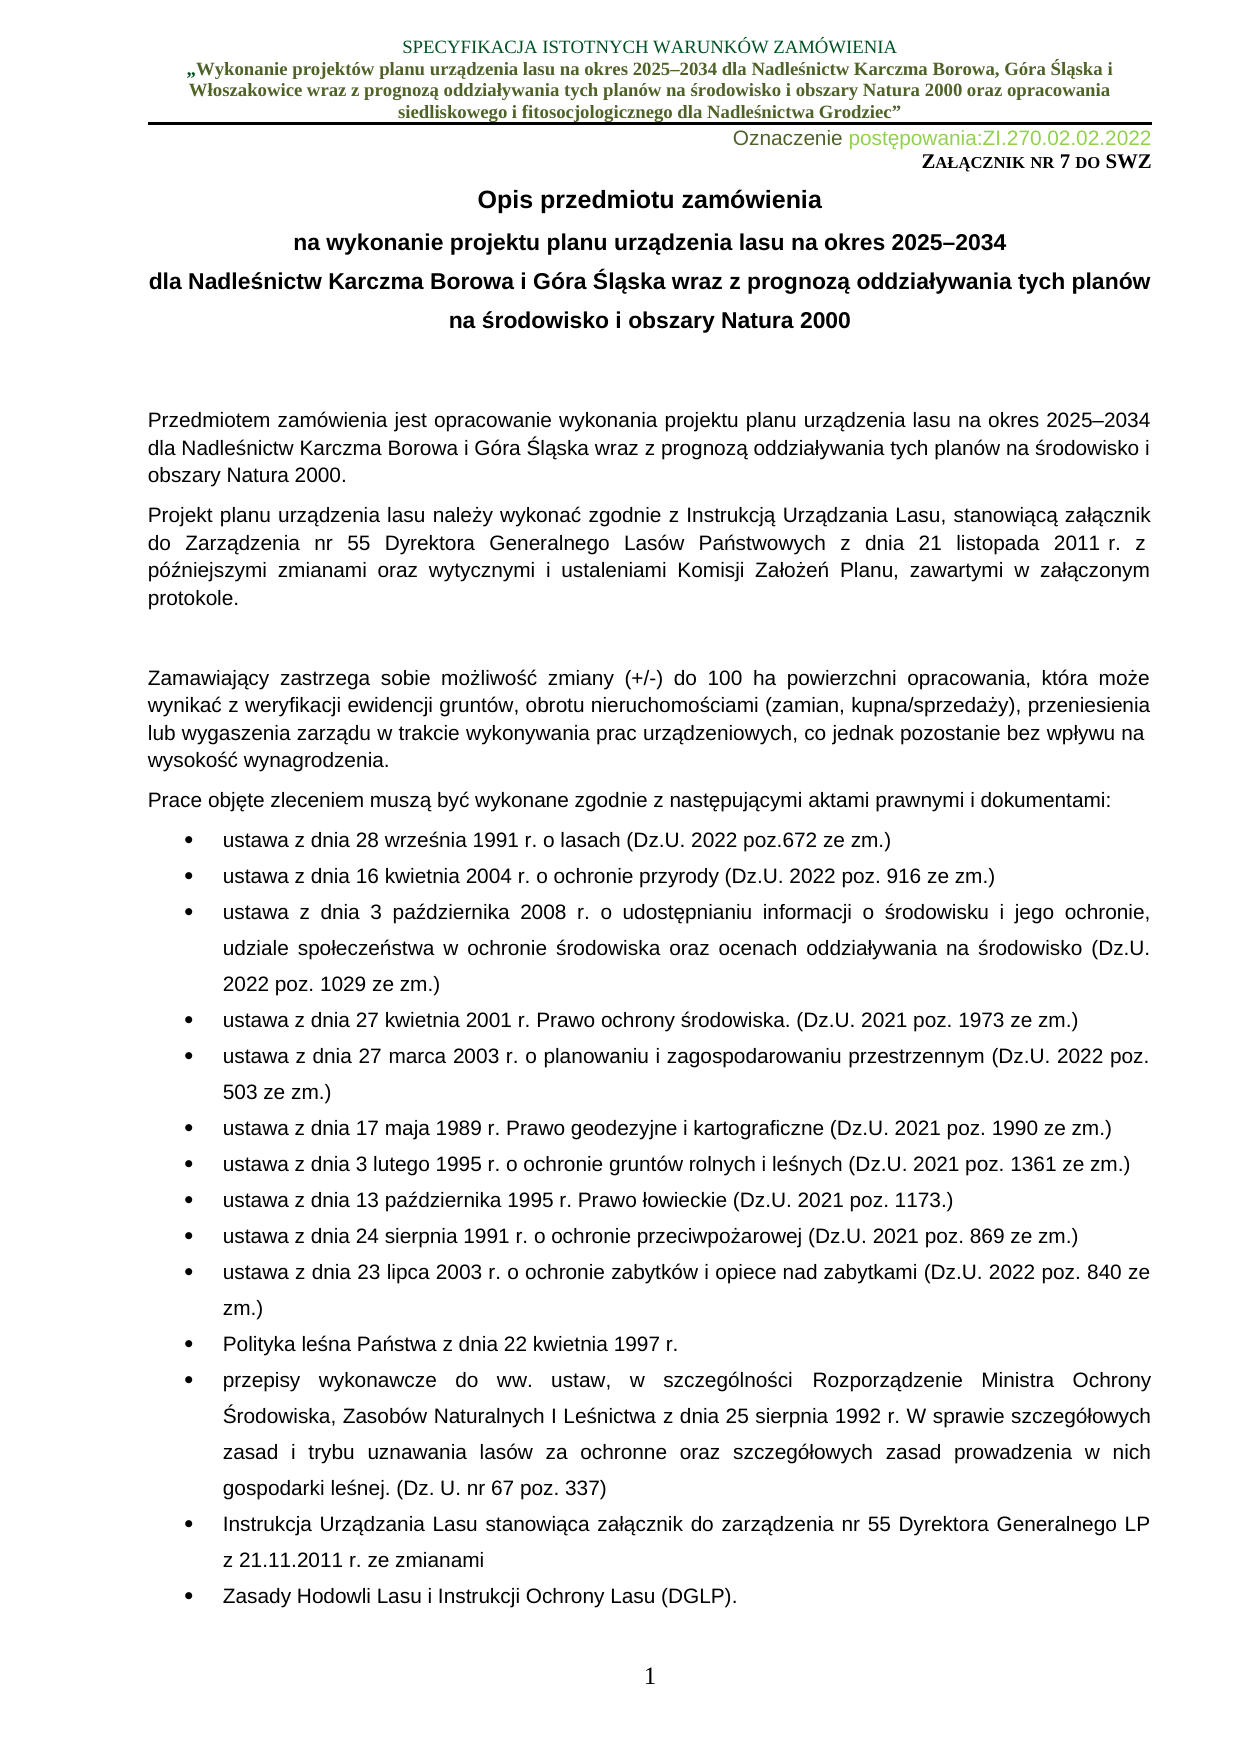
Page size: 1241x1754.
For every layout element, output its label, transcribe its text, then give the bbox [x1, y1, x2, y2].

list ustawa z dnia 27 marca 2003 r. o planowaniu i zagospodarowaniu przestrzennym (Dz.U. 2022 poz. 503 ze zm.) [185, 1044, 1152, 1104]
list Instrukcja Urządzania Lasu stanowiąca załącznik do zarządzenia nr 55 Dyrektora Generalnego LP z 21.11.2011 r. ze zmianami [185, 1512, 1152, 1572]
text dla Nadleśnictw Karczma Borowa i Góra Śląska wraz z prognozą oddziaływania tych planów [148, 268, 1152, 294]
list ustawa z dnia 3 lutego 1995 r. o ochronie gruntów rolnych i leśnych (Dz.U. 2021 poz. 1361 ze zm.) [185, 1152, 1152, 1176]
text Przedmiotem zamówienia jest opracowanie wykonania projektu planu urządzenia lasu na okres 2025–2034 dla Nadleśnictw Karczma Borowa i Góra Śląska wraz z prognozą oddziaływania tych planów na środowisko i obszary Natura 2000. [148, 408, 1152, 487]
list przepisy wykonawcze do ww. ustaw, w szczególności Rozporządzenie Ministra Ochrony Środowiska, Zasobów Naturalnych I Leśnictwa z dnia 25 sierpnia 1992 r. W sprawie szczegółowych zasad i trybu uznawania lasów za ochronne oraz szczegółowych zasad prowadzenia w nich gospodarki leśnej. (Dz. U. nr 67 poz. 337) [185, 1368, 1152, 1500]
text Prace objęte zleceniem muszą być wykonane zgodnie z następującymi aktami prawnymi i dokumentami: [148, 788, 1152, 812]
text na środowisko i obszary Natura 2000 [148, 307, 1152, 334]
text Załącznik nr 7 do SWZ [148, 149, 1152, 173]
list ustawa z dnia 17 maja 1989 r. Prawo geodezyjne i kartograficzne (Dz.U. 2021 poz. 1990 ze zm.) [185, 1116, 1152, 1140]
list ustawa z dnia 13 października 1995 r. Prawo łowieckie (Dz.U. 2021 poz. 1173.) [185, 1188, 1152, 1212]
list ustawa z dnia 16 kwietnia 2004 r. o ochronie przyrody (Dz.U. 2022 poz. 916 ze zm.) [185, 864, 1152, 888]
text na wykonanie projektu planu urządzenia lasu na okres 2025–2034 [148, 228, 1152, 255]
list ustawa z dnia 23 lipca 2003 r. o ochronie zabytków i opiece nad zabytkami (Dz.U. 2022 poz. 840 ze zm.) [185, 1260, 1152, 1320]
list Zasady Hodowli Lasu i Instrukcji Ochrony Lasu (DGLP). [185, 1584, 1152, 1608]
list Polityka leśna Państwa z dnia 22 kwietnia 1997 r. [185, 1332, 1152, 1356]
text Projekt planu urządzenia lasu należy wykonać zgodnie z Instrukcją Urządzania Lasu, stanowiącą załącznik do Zarządzenia nr 55 Dyrektora Generalnego Lasów Państwowych z dnia 21 listopada 2011 r. z późniejszymi zmianami oraz wytycznymi i ustaleniami Komisji Założeń Planu, zawartymi w załączonym protokole. [148, 503, 1152, 609]
list ustawa z dnia 28 września 1991 r. o lasach (Dz.U. 2022 poz.672 ze zm.) [185, 828, 1152, 852]
list ustawa z dnia 27 kwietnia 2001 r. Prawo ochrony środowiska. (Dz.U. 2021 poz. 1973 ze zm.) [185, 1008, 1152, 1032]
list ustawa z dnia 24 sierpnia 1991 r. o ochronie przeciwpożarowej (Dz.U. 2021 poz. 869 ze zm.) [185, 1224, 1152, 1248]
text Zamawiający zastrzega sobie możliwość zmiany (+/-) do 100 ha powierzchni opracowania, która może wynikać z weryfikacji ewidencji gruntów, obrotu nieruchomościami (zamian, kupna/sprzedaży), przeniesienia lub wygaszenia zarządu w trakcie wykonywania prac urządzeniowych, co jednak pozostanie bez wpływu na wysokość wynagrodzenia. [148, 665, 1152, 772]
text Opis przedmiotu zamówienia [148, 185, 1152, 214]
list ustawa z dnia 3 października 2008 r. o udostępnianiu informacji o środowisku i jego ochronie, udziale społeczeństwa w ochronie środowiska oraz ocenach oddziaływania na środowisko (Dz.U. 2022 poz. 1029 ze zm.) [185, 900, 1152, 996]
